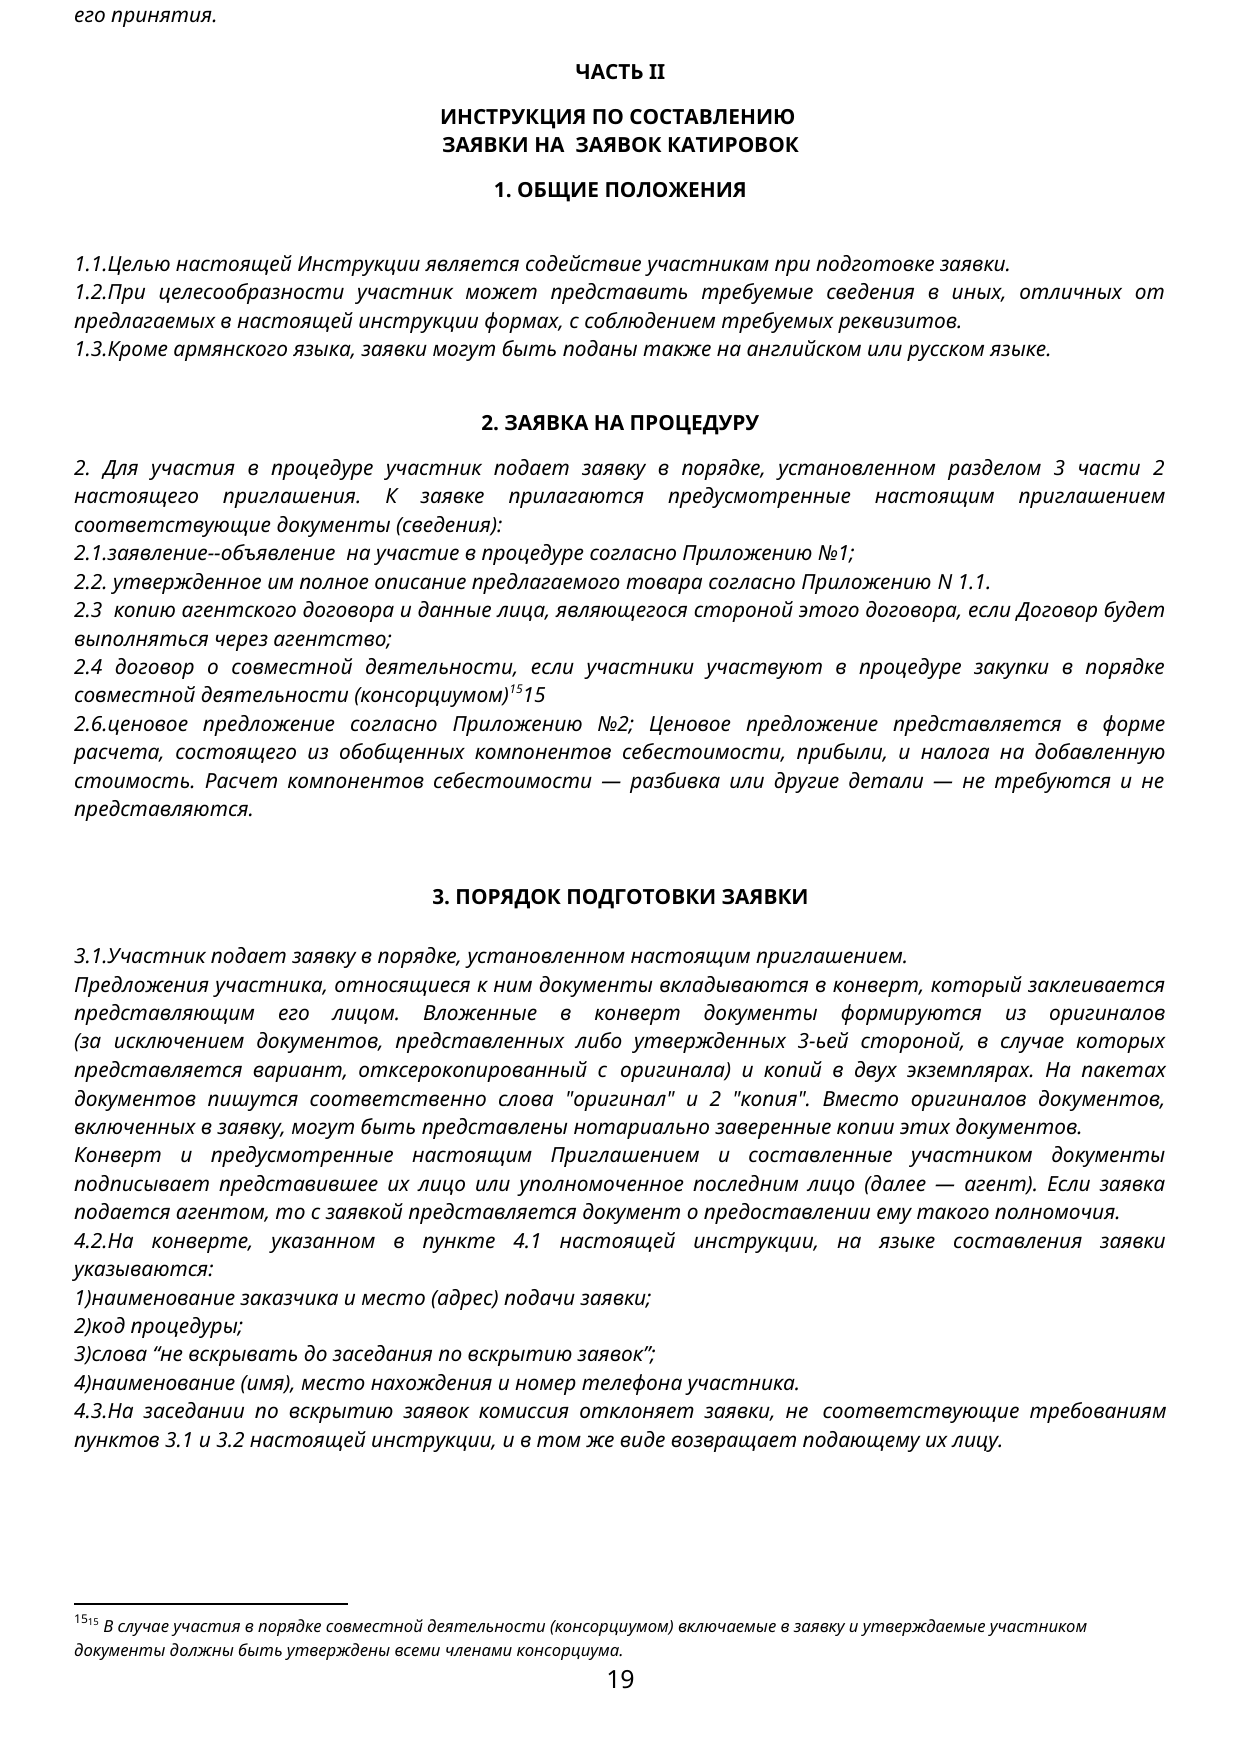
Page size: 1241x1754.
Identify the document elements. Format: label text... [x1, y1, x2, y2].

text 2.1.заявление--объявлениe на участие в процедуре согласно Приложению №1; [74, 538, 1167, 567]
text 2. Для участия в процедуре участник подает заявку в порядке, установленном разделом 3 части 2 настоящего приглашения. К заявке прилагаются предусмотренные настоящим приглашением соответствующие документы (сведения): [74, 453, 1167, 538]
text 2.4 договор о совместной деятельности, если участники участвуют в процедуре закупки в порядке совместной деятельности (консорциумом)15 [74, 652, 1167, 709]
text 4.3.На заседании по вскрытию заявок комиссия отклоняет заявки, не соответствующие требованиям пунктов 3.1 и 3.2 настоящей инструкции, и в том же виде возвращает подающему их лицу. [74, 1396, 1167, 1453]
text 2. ЗАЯВКА НА ПРОЦЕДУРУ [74, 408, 1167, 436]
text 1)наименование заказчика и место (адрес) подачи заявки; [74, 1283, 1167, 1311]
text 2.6.ценовое предложение согласно Приложению №2; Ценовое предложение представляется в форме расчета, состоящего из обобщенных компонентов себестоимости, прибыли, и налога на добавленную стоимость. Расчет компонентов себестоимости — разбивка или другие детали — не требуются и не представляются. [74, 709, 1167, 823]
text 3)слова “не вскрывать до заседания по вскрытию заявок”; [74, 1339, 1167, 1368]
text Предложения участника, относящиеся к ним документы вкладываются в конверт, который заклеивается представляющим его лицом. Вложенные в конверт документы формируются из оригиналов (за исключением документов, представленных либо утвержденных 3-ьей стороной, в случае которых представляется вариант, отксерокопированный с оригинала) и копий в двух экземплярах. На пакетах документов пишутся соответственно слова "оригинал" и 2 "копия". Вместо оригиналов документов, включенных в заявку, могут быть представлены нотариально заверенные копии этих документов. [74, 970, 1167, 1141]
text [74, 0, 1167, 28]
text 1.3.Кроме армянского языка, заявки могут быть поданы также на английском или русском языке. [74, 334, 1167, 363]
text 4.2.На конверте, указанном в пункте 4.1 настоящей инструкции, на языке составления заявки указываются: [74, 1226, 1167, 1283]
text 1.2.При целесообразности участник может представить требуемые сведения в иных, отличных от предлагаемых в настоящей инструкции формах, с соблюдением требуемых реквизитов. [74, 277, 1167, 334]
text ЧАСТЬ II [74, 57, 1167, 85]
text 1.1.Целью настоящей Инструкции является содействие участникам при подготовке заявки. [74, 249, 1167, 277]
text 1. ОБЩИЕ ПОЛОЖЕНИЯ [74, 176, 1167, 204]
text 2)код процедуры; [74, 1311, 1167, 1339]
text 2.3 копию агентского договора и данные лица, являющегося стороной этого договора, если Договор будет выполняться через агентство; [74, 595, 1167, 652]
text Конверт и предусмотренные настоящим Приглашением и составленные участником документы подписывает представившее их лицо или уполномоченное последним лицо (далее — агент). Если заявка подается агентом, то с заявкой представляется документ о предоставлении ему такого полномочия. [74, 1141, 1167, 1226]
text 4)наименование (имя), место нахождения и номер телефона участника. [74, 1368, 1167, 1396]
text 3. ПОРЯДОК ПОДГОТОВКИ ЗАЯВКИ [74, 882, 1167, 910]
text 3.1.Участник подает заявку в порядке, установленном настоящим приглашением. [74, 941, 1167, 970]
text 2.2. утвержденнoе им полное описание предлагаемого товара согласно Приложению N 1.1. [74, 567, 1167, 595]
text ИНСТРУКЦИЯ ПО СОСТАВЛЕНИЮ ЗАЯВКИ НА ЗАЯВОК КАТИРОВОК [74, 102, 1167, 159]
